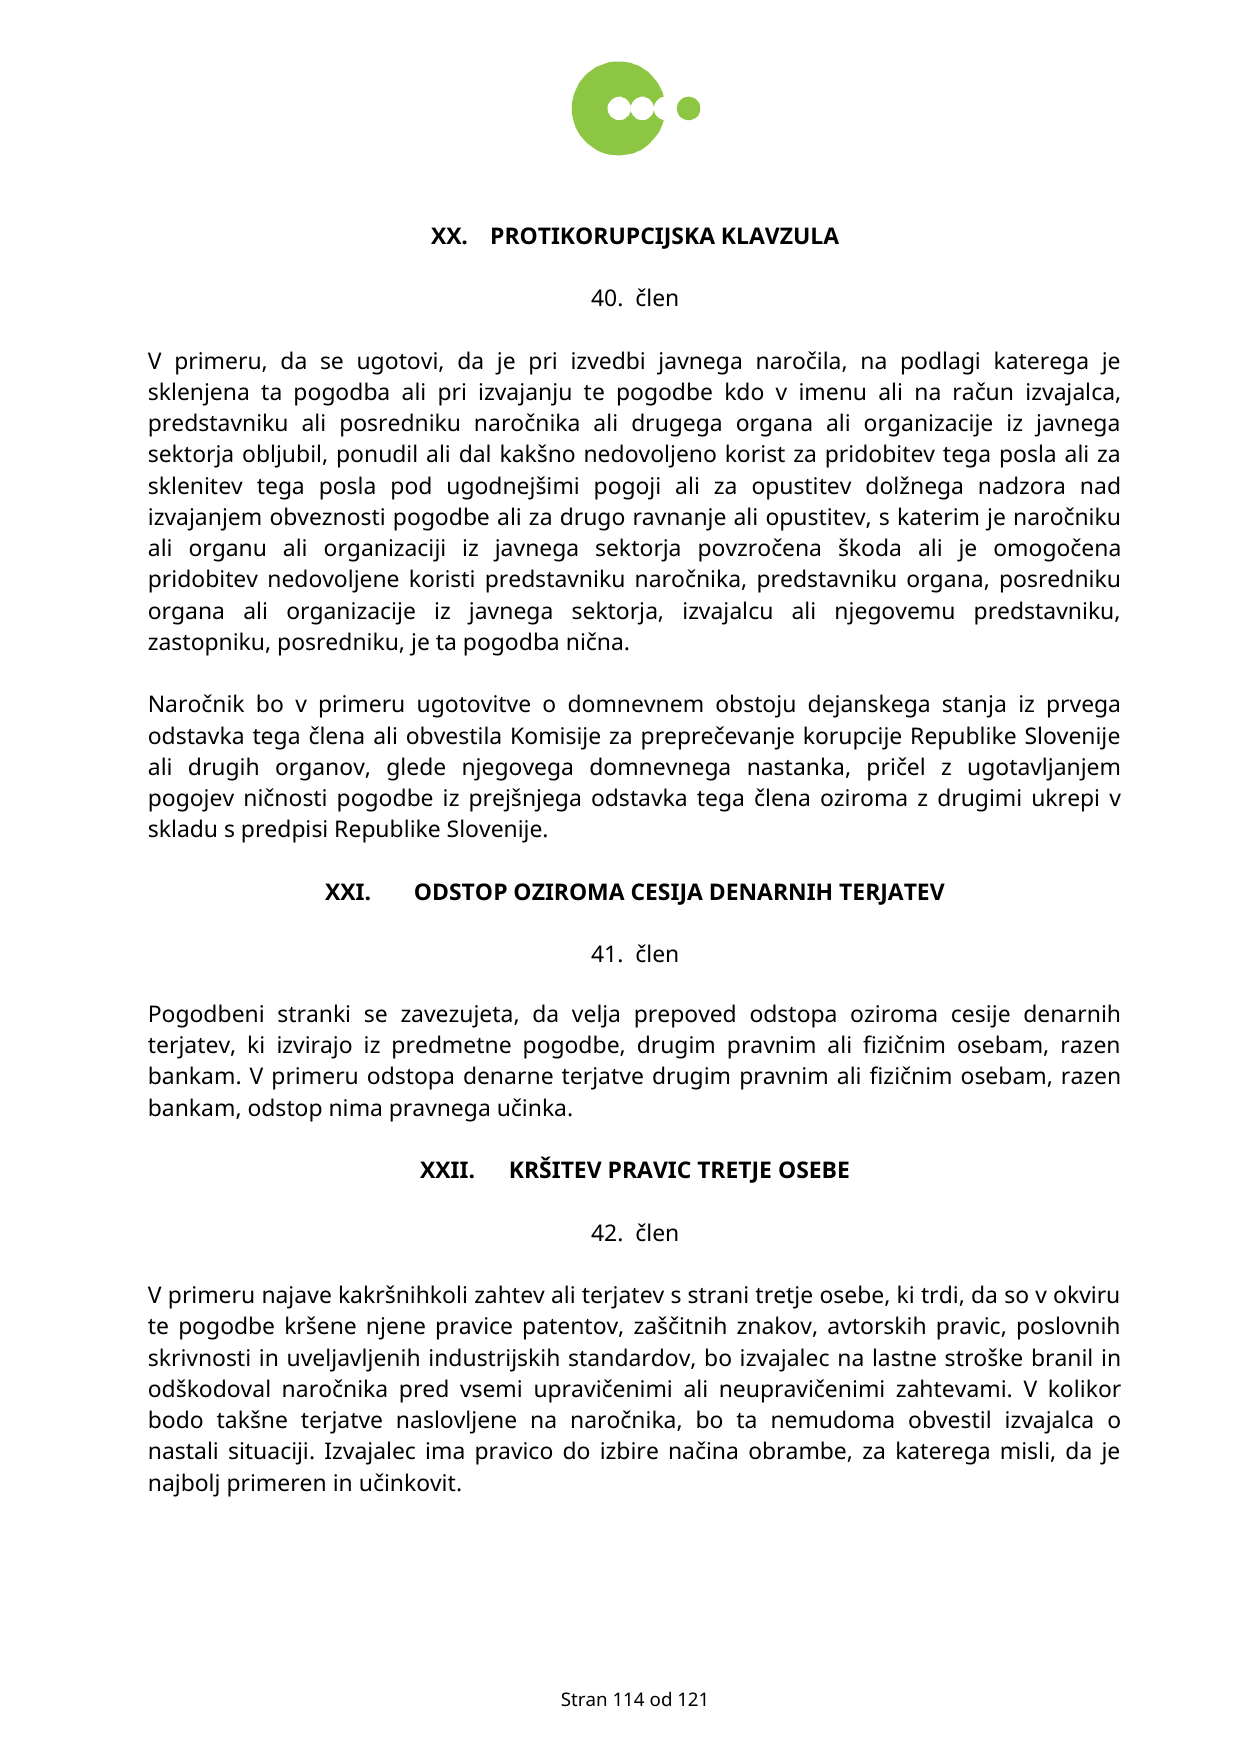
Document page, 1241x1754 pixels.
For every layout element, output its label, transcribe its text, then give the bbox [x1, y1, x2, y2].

text Naročnik bo v primeru ugotovitve o domnevnem obstoju dejanskega stanja iz prvega odstavka tega člena ali obvestila Komisije za preprečevanje korupcije Republike Slovenije ali drugih organov, glede njegovega domnevnega nastanka, pričel z ugotavljanjem pogojev ničnosti pogodbe iz prejšnjega odstavka tega člena oziroma z drugimi ukrepi v skladu s predpisi Republike Slovenije. [148, 688, 1122, 845]
list ODSTOP OZIROMA CESIJA DENARNIH TERJATEV [148, 876, 1122, 907]
list člen [148, 1216, 1122, 1248]
text Pogodbeni stranki se zavezujeta, da velja prepoved odstopa oziroma cesije denarnih terjatev, ki izvirajo iz predmetne pogodbe, drugim pravnim ali fizičnim osebam, razen bankam. V primeru odstopa denarne terjatve drugim pravnim ali fizičnim osebam, razen bankam, odstop nima pravnega učinka. [148, 998, 1122, 1123]
text V primeru, da se ugotovi, da je pri izvedbi javnega naročila, na podlagi katerega je sklenjena ta pogodba ali pri izvajanju te pogodbe kdo v imenu ali na račun izvajalca, predstavniku ali posredniku naročnika ali drugega organa ali organizacije iz javnega sektorja obljubil, ponudil ali dal kakšno nedovoljeno korist za pridobitev tega posla ali za sklenitev tega posla pod ugodnejšimi pogoji ali za opustitev dolžnega nadzora nad izvajanjem obveznosti pogodbe ali za drugo ravnanje ali opustitev, s katerim je naročniku ali organu ali organizaciji iz javnega sektorja povzročena škoda ali je omogočena pridobitev nedovoljene koristi predstavniku naročnika, predstavniku organa, posredniku organa ali organizacije iz javnega sektorja, izvajalcu ali njegovemu predstavniku, zastopniku, posredniku, je ta pogodba nična. [148, 345, 1122, 657]
list PROTIKORUPCIJSKA KLAVZULA [148, 220, 1122, 251]
list KRŠITEV PRAVIC TRETJE OSEBE [148, 1154, 1122, 1185]
text V primeru najave kakršnihkoli zahtev ali terjatev s strani tretje osebe, ki trdi, da so v okviru te pogodbe kršene njene pravice patentov, zaščitnih znakov, avtorskih pravic, poslovnih skrivnosti in uveljavljenih industrijskih standardov, bo izvajalec na lastne stroške branil in odškodoval naročnika pred vsemi upravičenimi ali neupravičenimi zahtevami. V kolikor bodo takšne terjatve naslovljene na naročnika, bo ta nemudoma obvestil izvajalca o nastali situaciji. Izvajalec ima pravico do izbire načina obrambe, za katerega misli, da je najbolj primeren in učinkovit. [148, 1279, 1122, 1498]
list člen [148, 938, 1122, 970]
list člen [148, 282, 1122, 313]
